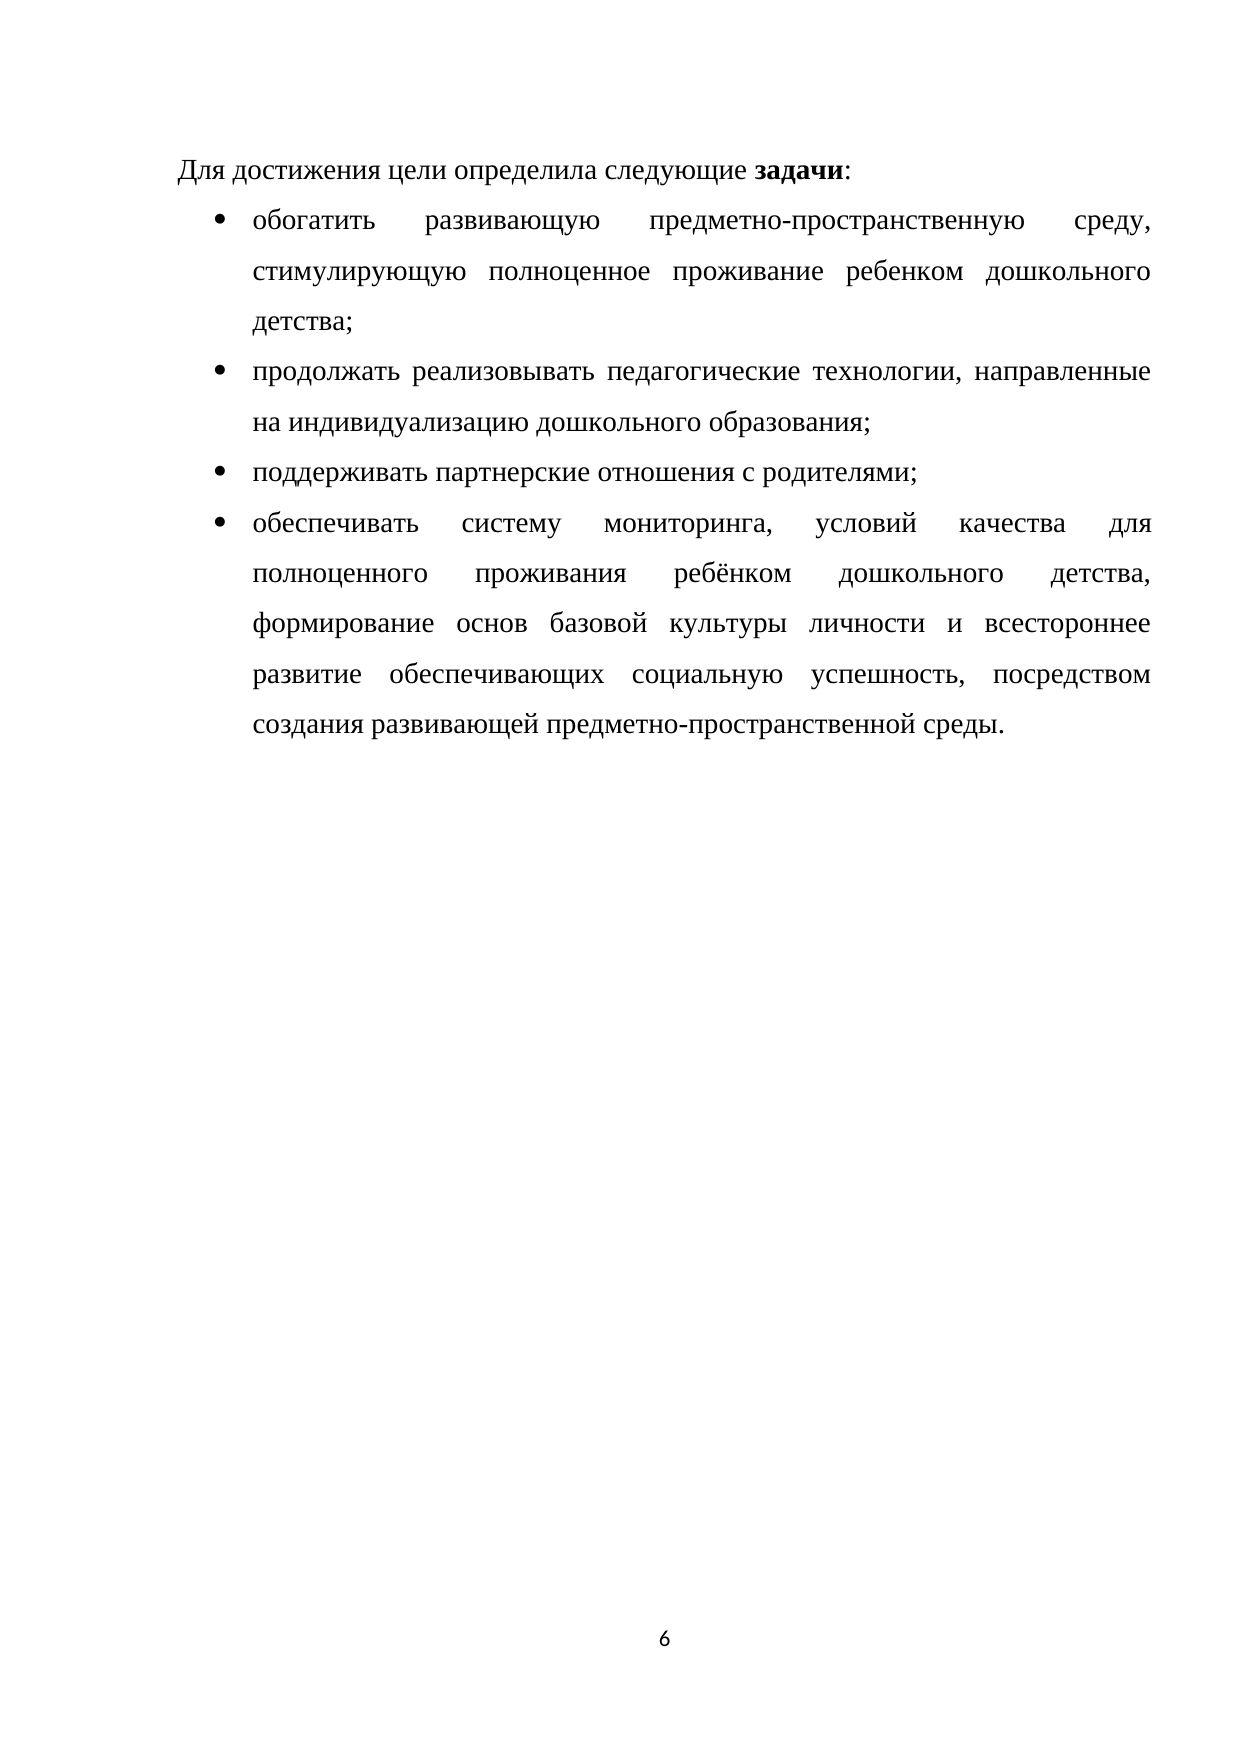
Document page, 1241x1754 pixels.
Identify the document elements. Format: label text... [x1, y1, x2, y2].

text Для достижения цели определила следующие задачи: [177, 152, 1152, 186]
list продолжать реализовывать педагогические технологии, направленные на индивидуализацию дошкольного образования; [215, 353, 1152, 437]
list обогатить развивающую предметно-пространственную среду, стимулирующую полноценное проживание ребенком дошкольного детства; [215, 202, 1152, 337]
list обеспечивать систему мониторинга, условий качества для полноценного проживания ребёнком дошкольного детства, формирование основ базовой культуры личности и всестороннее развитие обеспечивающих социальную успешность, посредством создания развивающей предметно-пространственной среды. [215, 505, 1152, 739]
list поддерживать партнерские отношения с родителями; [215, 454, 1152, 488]
